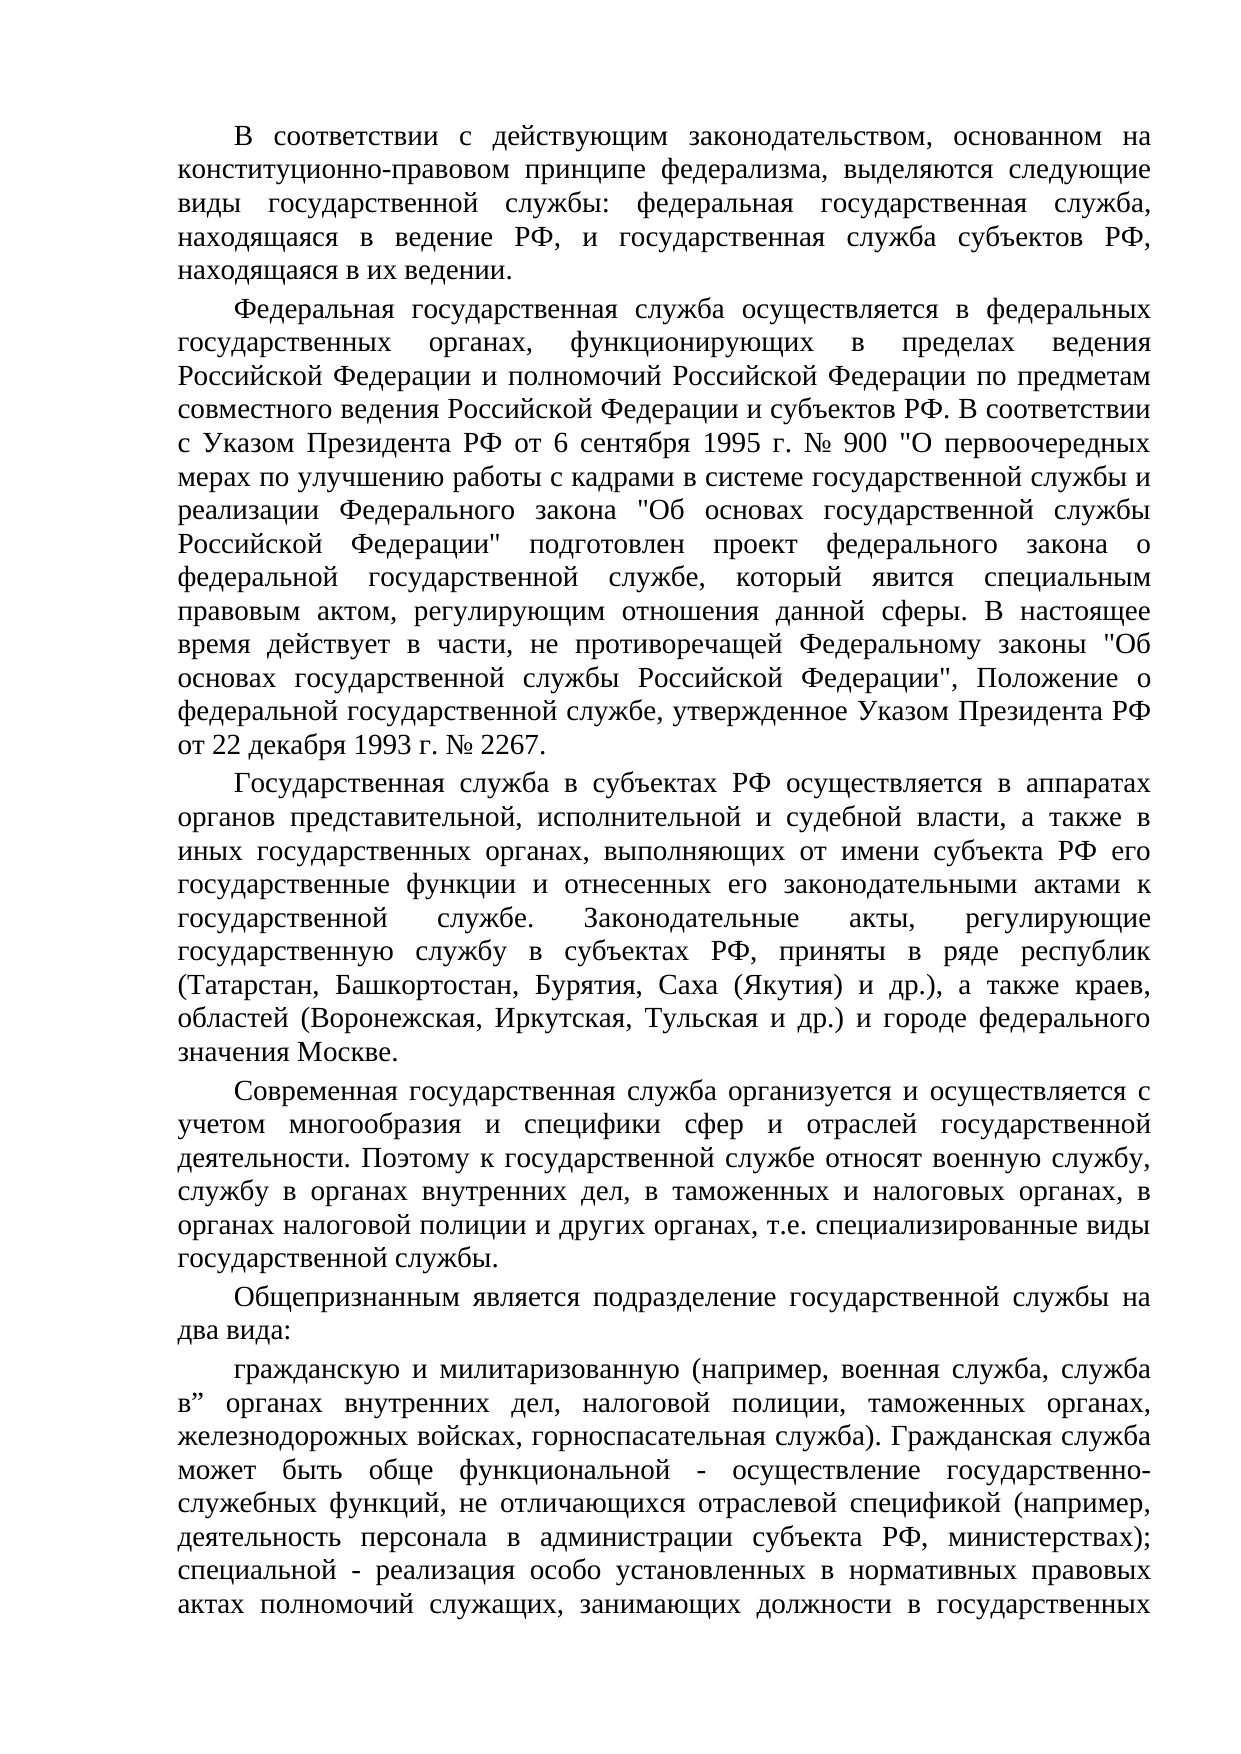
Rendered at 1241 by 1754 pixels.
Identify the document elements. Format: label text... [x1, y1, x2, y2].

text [177, 1351, 1152, 1619]
text Государственная служба в субъектах РФ осуществляется в аппаратах органов представительной, исполнительной и судебной власти, а также в иных государственных органах, выполняющих от имени субъекта РФ его государственные функции и отнесенных его законодательными актами к государственной службе. Законодательные акты, регулирующие государственную службу в субъектах РФ, приняты в ряде республик (Татарстан, Башкортостан, Бурятия, Саха (Якутия) и др.), а также краев, областей (Воронежская, Иркутская, Тульская и др.) и городе федерального значения Москве. [177, 766, 1152, 1067]
text Общепризнанным является подразделение государственной службы на два вида: [177, 1279, 1152, 1346]
text Современная государственная служба организуется и осуществляется с учетом многообразия и специфики сфер и отраслей государственной деятельности. Поэтому к государственной службе относят военную службу, службу в органах внутренних дел, в таможенных и налоговых органах, в органах налоговой полиции и других органах, т.е. специализированные виды государственной службы. [177, 1073, 1152, 1274]
text В соответствии с действующим законодательством, основанном на конституционно-правовом принципе федерализма, выделяются следующие виды государственной службы: федеральная государственная служба, находящаяся в ведение РФ, и государственная служба субъектов РФ, находящаяся в их ведении. [177, 118, 1152, 286]
text Федеральная государственная служба осуществляется в федеральных государственных органах, функционирующих в пределах ведения Российской Федерации и полномочий Российской Федерации по предметам совместного ведения Российской Федерации и субъектов РФ. В соответствии с Указом Президента РФ от 6 сентября 1995 г. № 900 "О первоочередных мерах по улучшению работы с кадрами в системе государственной службы и реализации Федерального закона "Об основах государственной службы Российской Федерации" подготовлен проект федерального закона о федеральной государственной службе, который явится специальным правовым актом, регулирующим отношения данной сферы. В настоящее время действует в части, не противоречащей Федеральному законы "Об основах государственной службы Российской Федерации", Положение о федеральной государственной службе, утвержденное Указом Президента РФ от 22 декабря 1993 г. № 2267. [177, 291, 1152, 761]
